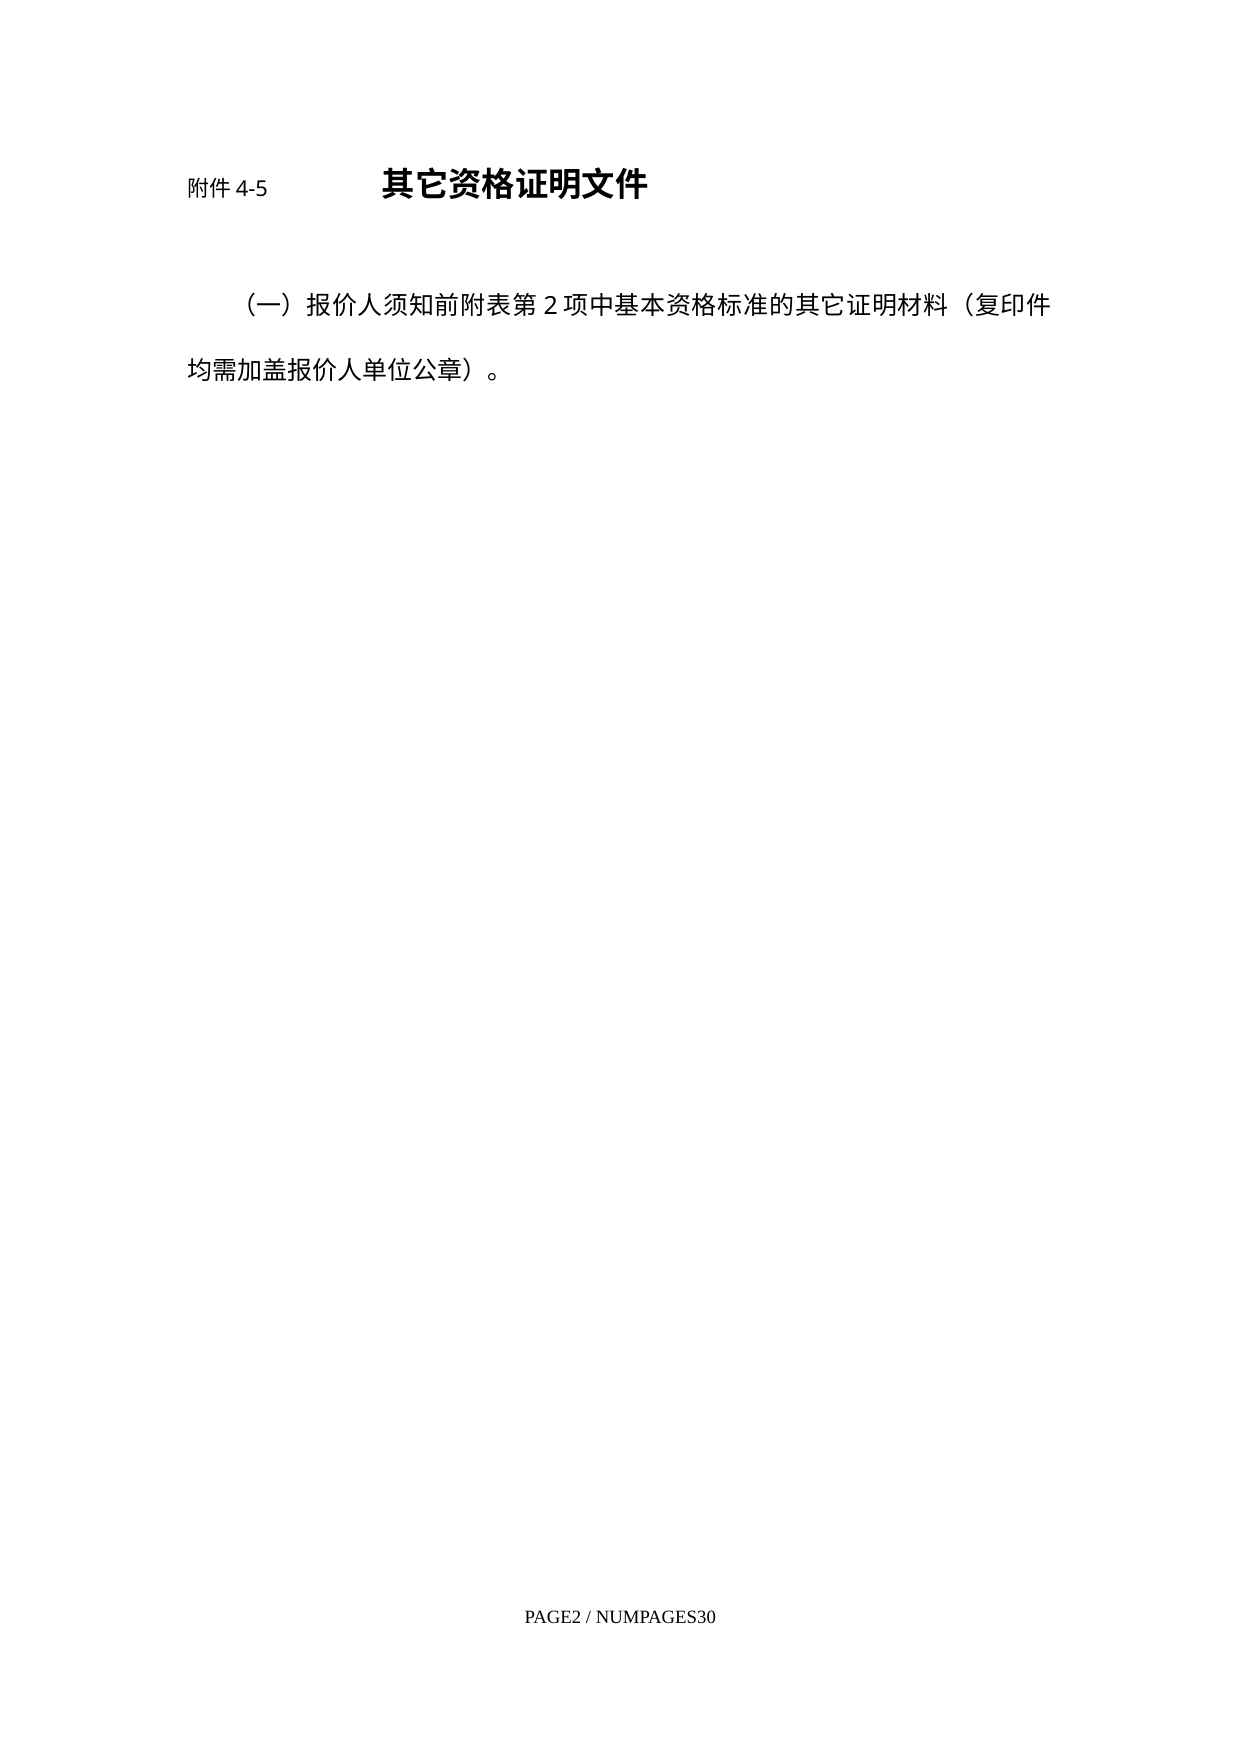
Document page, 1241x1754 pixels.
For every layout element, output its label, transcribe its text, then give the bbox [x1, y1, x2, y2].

list 报价人须知前附表第2项中基本资格标准的其它证明材料（复印件均需加盖报价人单位公章）。 [187, 271, 1053, 401]
text 附件4-5 其它资格证明文件 [187, 160, 1053, 206]
